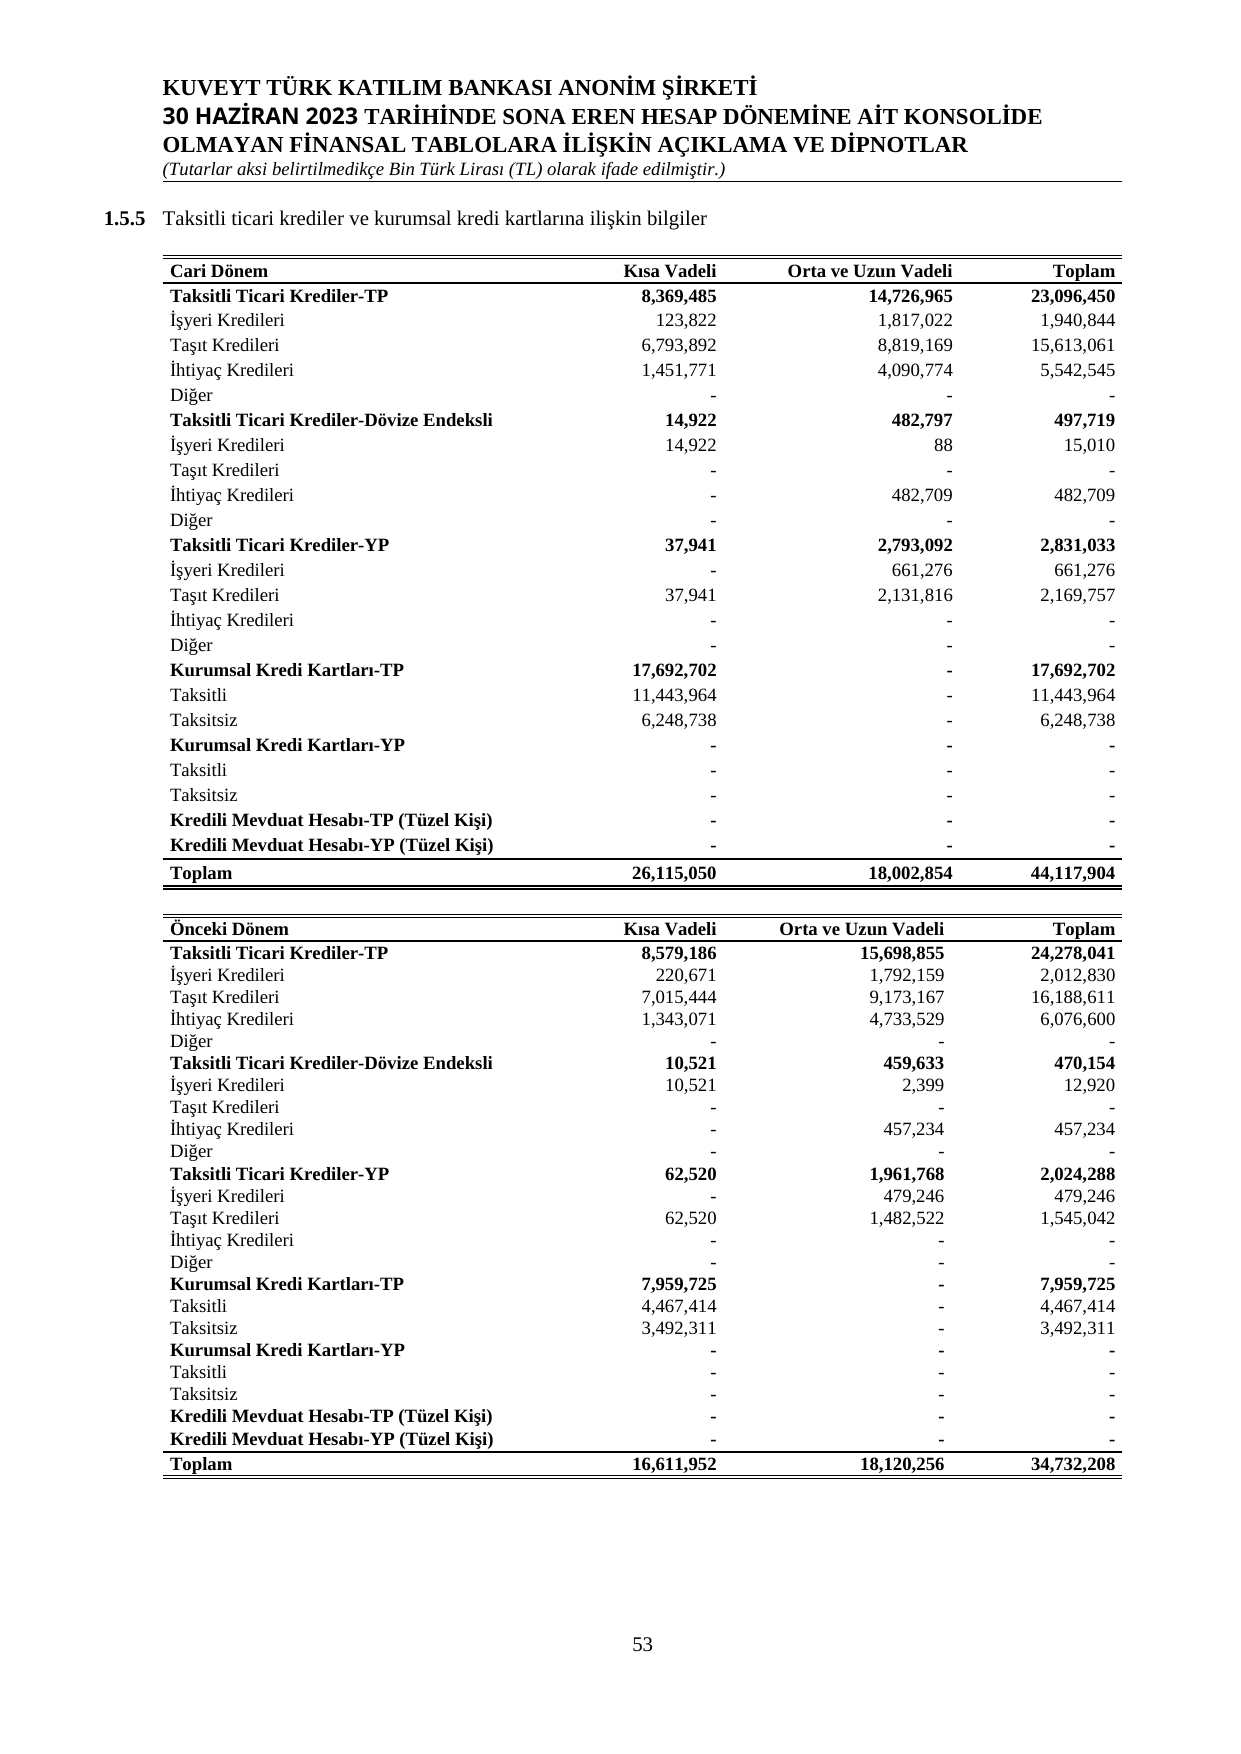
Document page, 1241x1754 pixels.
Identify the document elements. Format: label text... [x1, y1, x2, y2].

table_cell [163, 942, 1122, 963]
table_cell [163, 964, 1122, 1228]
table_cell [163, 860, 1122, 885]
text 1.5.5 Taksitli ticari krediler ve kurumsal kredi kartlarına ilişkin bilgiler [103, 206, 1122, 230]
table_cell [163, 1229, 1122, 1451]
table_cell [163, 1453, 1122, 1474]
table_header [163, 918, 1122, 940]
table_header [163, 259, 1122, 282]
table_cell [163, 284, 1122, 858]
